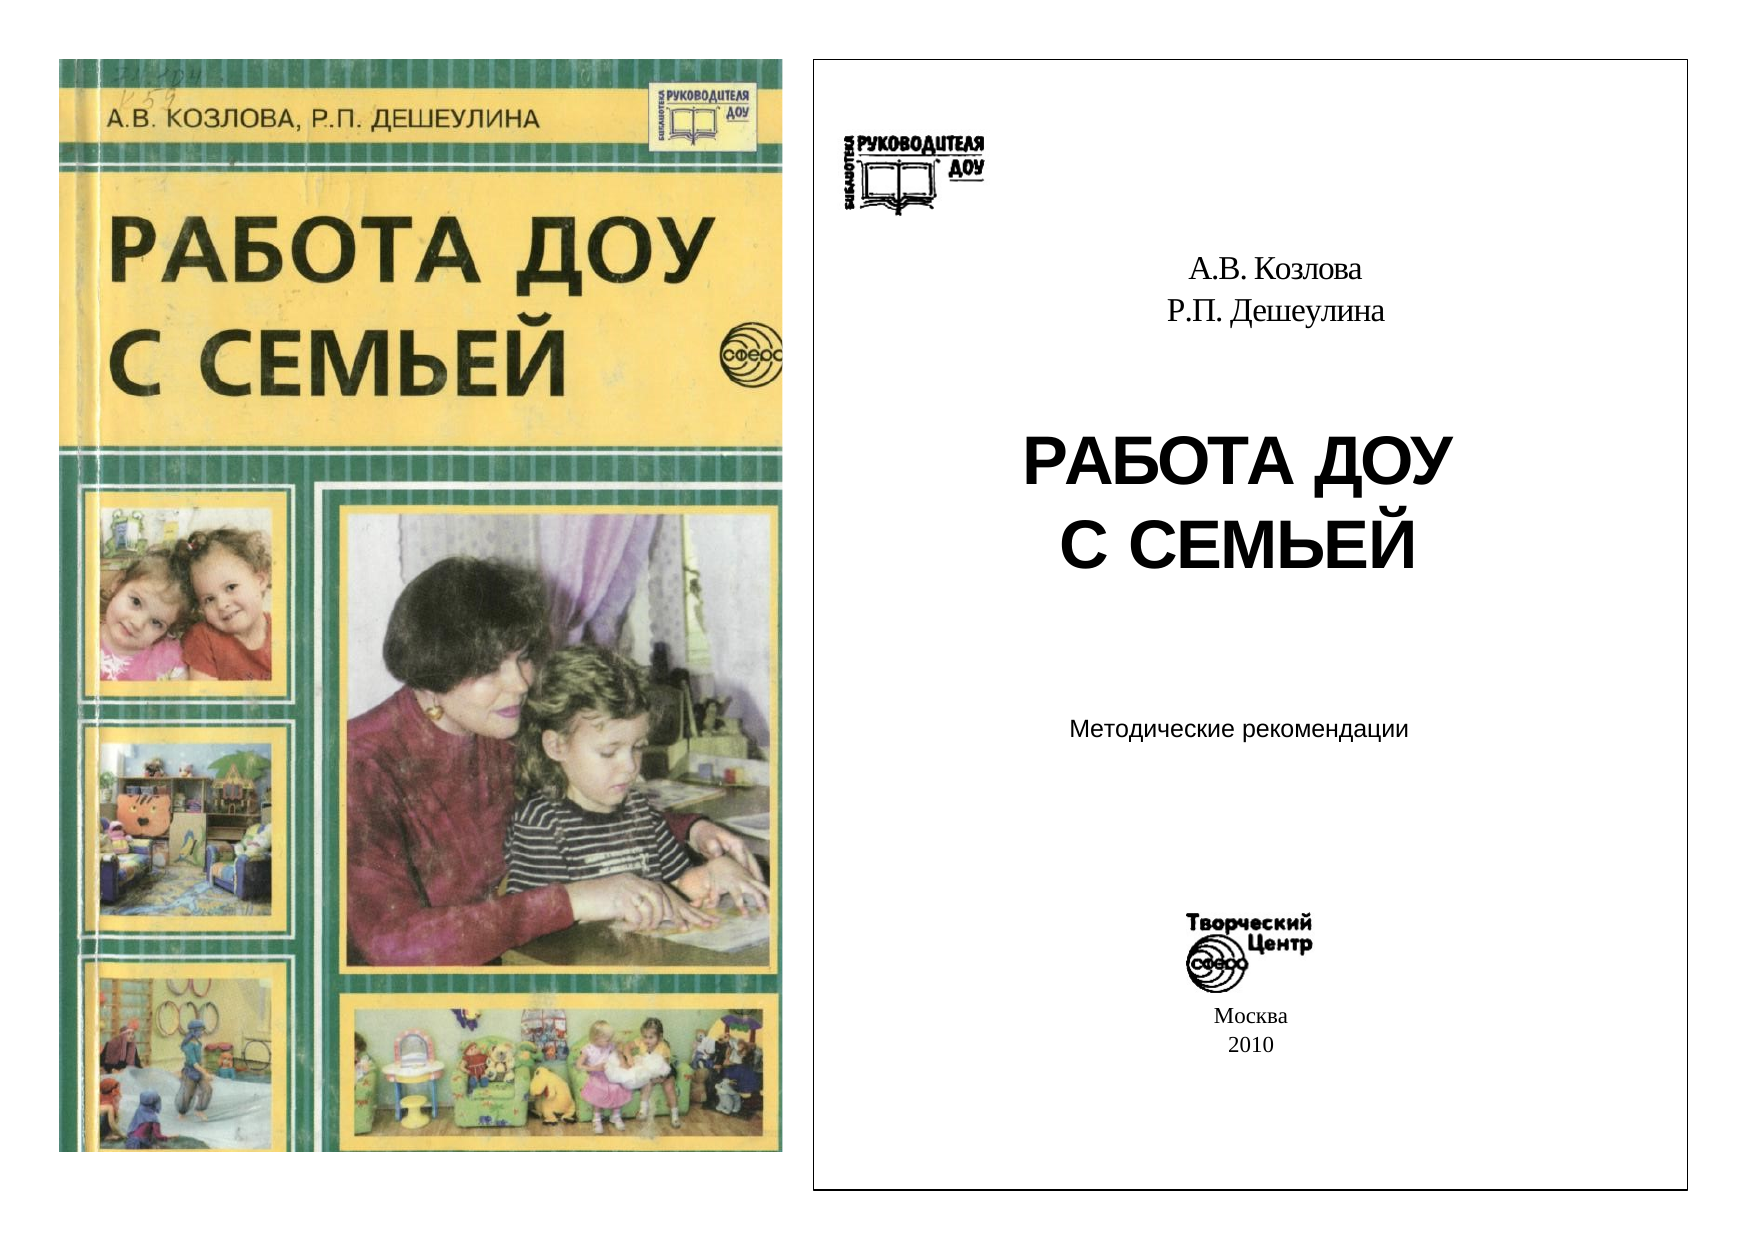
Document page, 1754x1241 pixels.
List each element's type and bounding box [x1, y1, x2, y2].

picture [59, 59, 783, 1152]
picture [829, 113, 999, 230]
picture [1178, 896, 1323, 1001]
